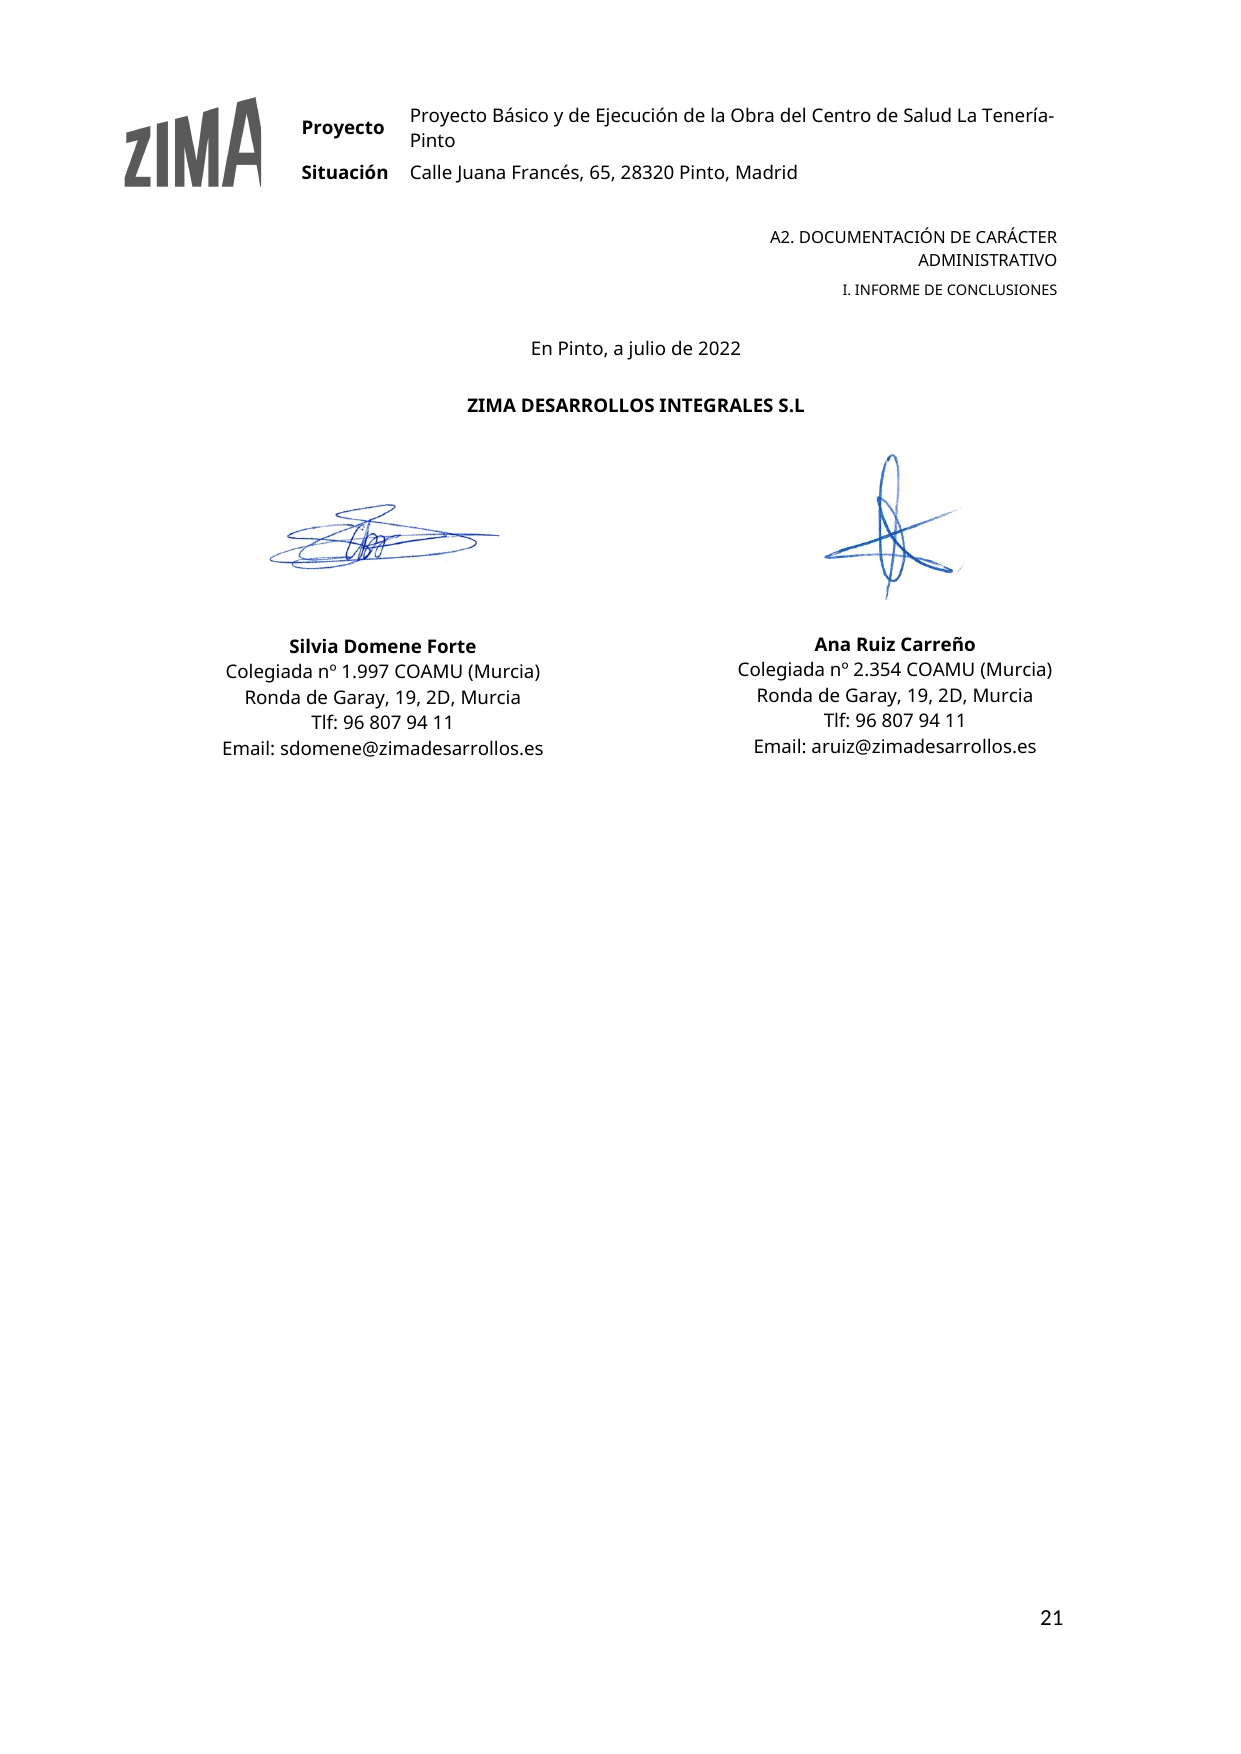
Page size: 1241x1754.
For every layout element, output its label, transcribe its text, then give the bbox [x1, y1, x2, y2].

table_cell Silvia Domene Forte Colegiada nº 1.997 COAMU (Murcia) Ronda de Garay, 19, 2D, Murcia Tlf: 96 807 94 11 Email: sdomene@zimadesarrollos.es [124, 433, 642, 789]
picture [251, 486, 514, 582]
picture [124, 97, 262, 189]
table_header En Pinto, a julio de 2022 ZIMA DESARROLLOS INTEGRALES S.L [124, 334, 1148, 433]
picture [813, 435, 977, 606]
table_cell Ana Ruiz Carreño Colegiada nº 2.354 COAMU (Murcia) Ronda de Garay, 19, 2D, Murcia Tlf: 96 807 94 11 Email: aruiz@zimadesarrollos.es [642, 433, 1148, 789]
